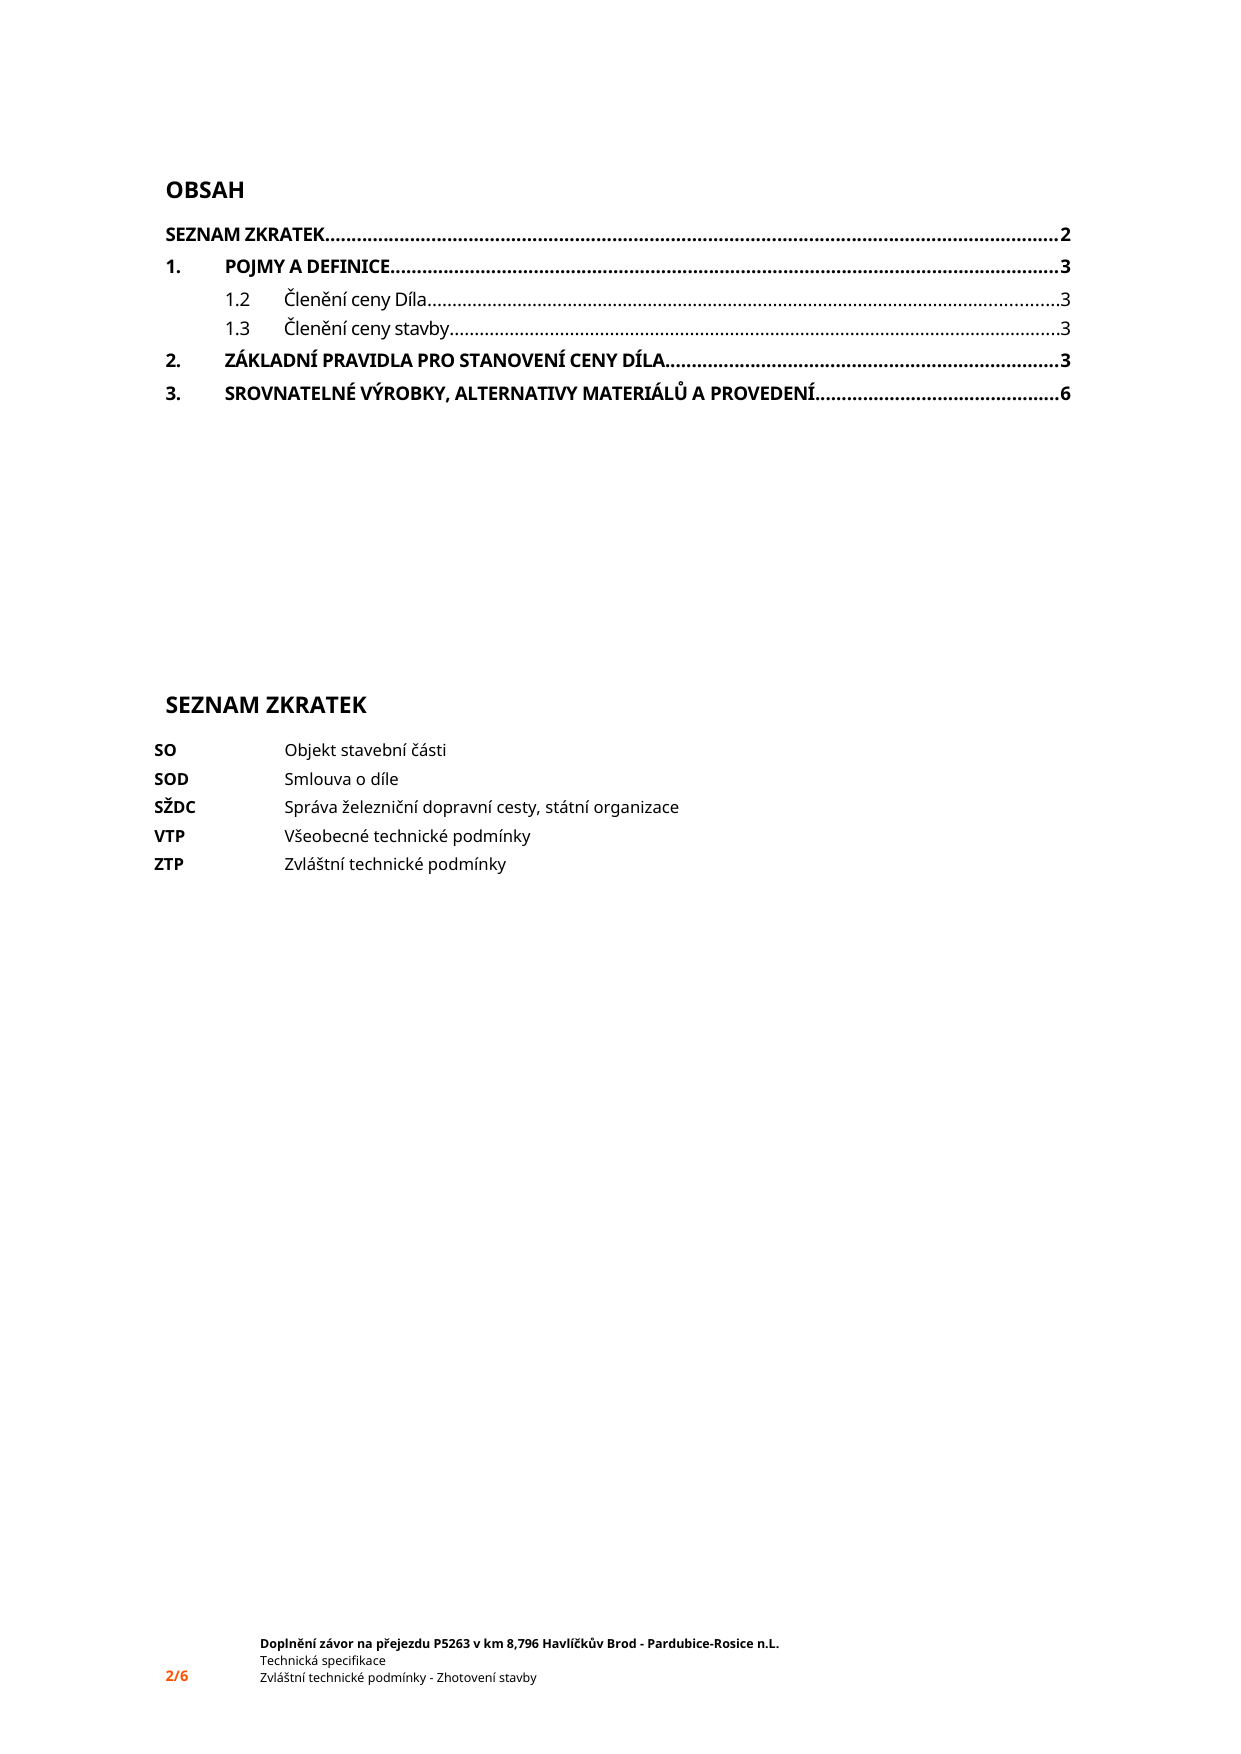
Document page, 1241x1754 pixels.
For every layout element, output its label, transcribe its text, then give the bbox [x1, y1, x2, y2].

text SEZNAM ZKRATEK [165, 689, 1075, 720]
text 1. POJMY A DEFINICE 3 [165, 253, 1075, 279]
table_cell SOD [154, 764, 284, 793]
text SEZNAM ZKRATEK 2 [165, 221, 1075, 247]
table_cell VTP [154, 821, 284, 850]
table_header Objekt stavební části [284, 736, 1061, 764]
table_cell Smlouva o díle [284, 764, 1061, 793]
table_cell ZTP [154, 850, 284, 878]
text Obsah [165, 174, 1075, 206]
text 1.2 Členění ceny Díla 3 [224, 286, 1075, 312]
table_cell Správa železniční dopravní cesty, státní organizace [284, 793, 1061, 821]
table_cell Zvláštní technické podmínky [284, 850, 1061, 878]
text 3. SROVNATELNÉ VÝROBKY, ALTERNATIVY MATERIÁLŮ A PROVEDENÍ 6 [165, 381, 1075, 406]
table_cell SŽDC [154, 793, 284, 821]
table_header SO [154, 736, 284, 764]
text 2. ZÁKLADNÍ PRAVIDLA PRO stanovení ceny Díla 3 [165, 348, 1075, 373]
text 1.3 Členění ceny stavby 3 [224, 315, 1075, 340]
table_cell Všeobecné technické podmínky [284, 821, 1061, 850]
